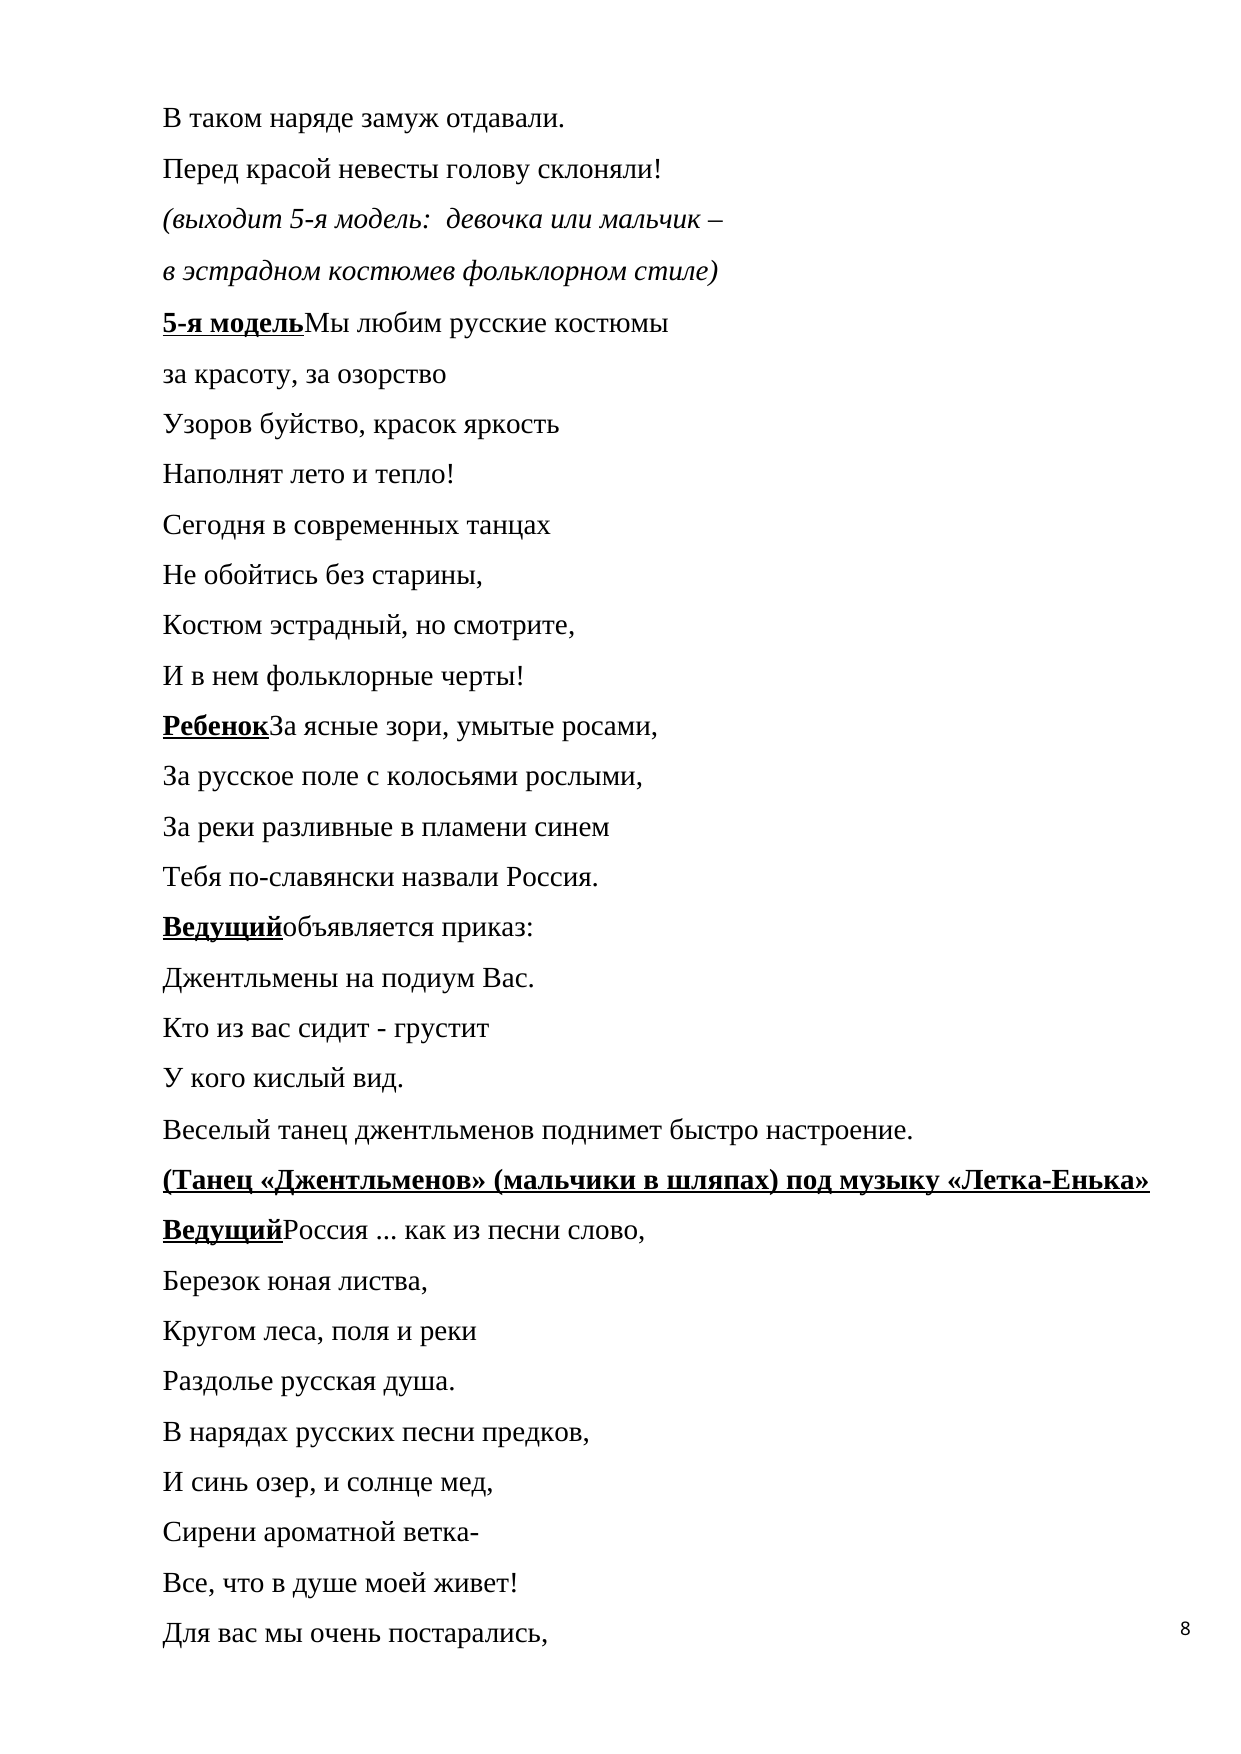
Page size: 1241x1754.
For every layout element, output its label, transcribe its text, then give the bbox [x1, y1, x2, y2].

text За русское поле с колосьями рослыми, [162, 758, 1211, 792]
text Все, что в душе моей живет! [162, 1565, 1211, 1598]
text Ведущийобъявляется приказ: [162, 909, 1211, 943]
text (выходит 5-я модель: девочка или мальчик – [162, 201, 1211, 234]
text Не обойтись без старины, [162, 557, 1211, 591]
text Узоров буйство, красок яркость [162, 406, 1211, 440]
text Сирени ароматной ветка- [162, 1514, 1211, 1548]
text Перед красой невесты голову склоняли! [162, 151, 1211, 184]
text За реки разливные в пламени синем [162, 809, 1211, 842]
text в эстрадном костюмев фольклорном стиле) [162, 253, 1211, 287]
text У кого кислый вид. [162, 1060, 1211, 1094]
text Тебя по-славянски назвали Россия. [162, 859, 1211, 893]
text Кругом леса, поля и реки [162, 1313, 1211, 1347]
text Для вас мы очень постарались, [162, 1615, 1211, 1648]
text Джентльмены на подиум Вас. [162, 960, 1211, 993]
text Сегодня в современных танцах [162, 507, 1211, 540]
text РебенокЗа ясные зори, умытые росами, [162, 708, 1211, 742]
text Кто из вас сидит - грустит [162, 1010, 1211, 1043]
text 5-я модельМы любим русские костюмы [162, 306, 1211, 339]
text В нарядах русских песни предков, [162, 1414, 1211, 1447]
text ВедущийРоссия ... как из песни слово, [162, 1212, 1211, 1246]
text Костюм эстрадный, но смотрите, [162, 607, 1211, 641]
text Веселый танец джентльменов поднимет быстро настроение. [162, 1112, 1211, 1145]
text И в нем фольклорные черты! [162, 658, 1211, 691]
text Раздолье русская душа. [162, 1363, 1211, 1397]
text за красоту, за озорство [162, 356, 1211, 389]
text (Танец «Джентльменов» (мальчики в шляпах) под музыку «Летка-Енька» [162, 1162, 1211, 1196]
text И синь озер, и солнце мед, [162, 1464, 1211, 1498]
text В таком наряде замуж отдавали. [162, 100, 1211, 134]
text Наполнят лето и тепло! [162, 457, 1211, 490]
text Березок юная листва, [162, 1263, 1211, 1296]
